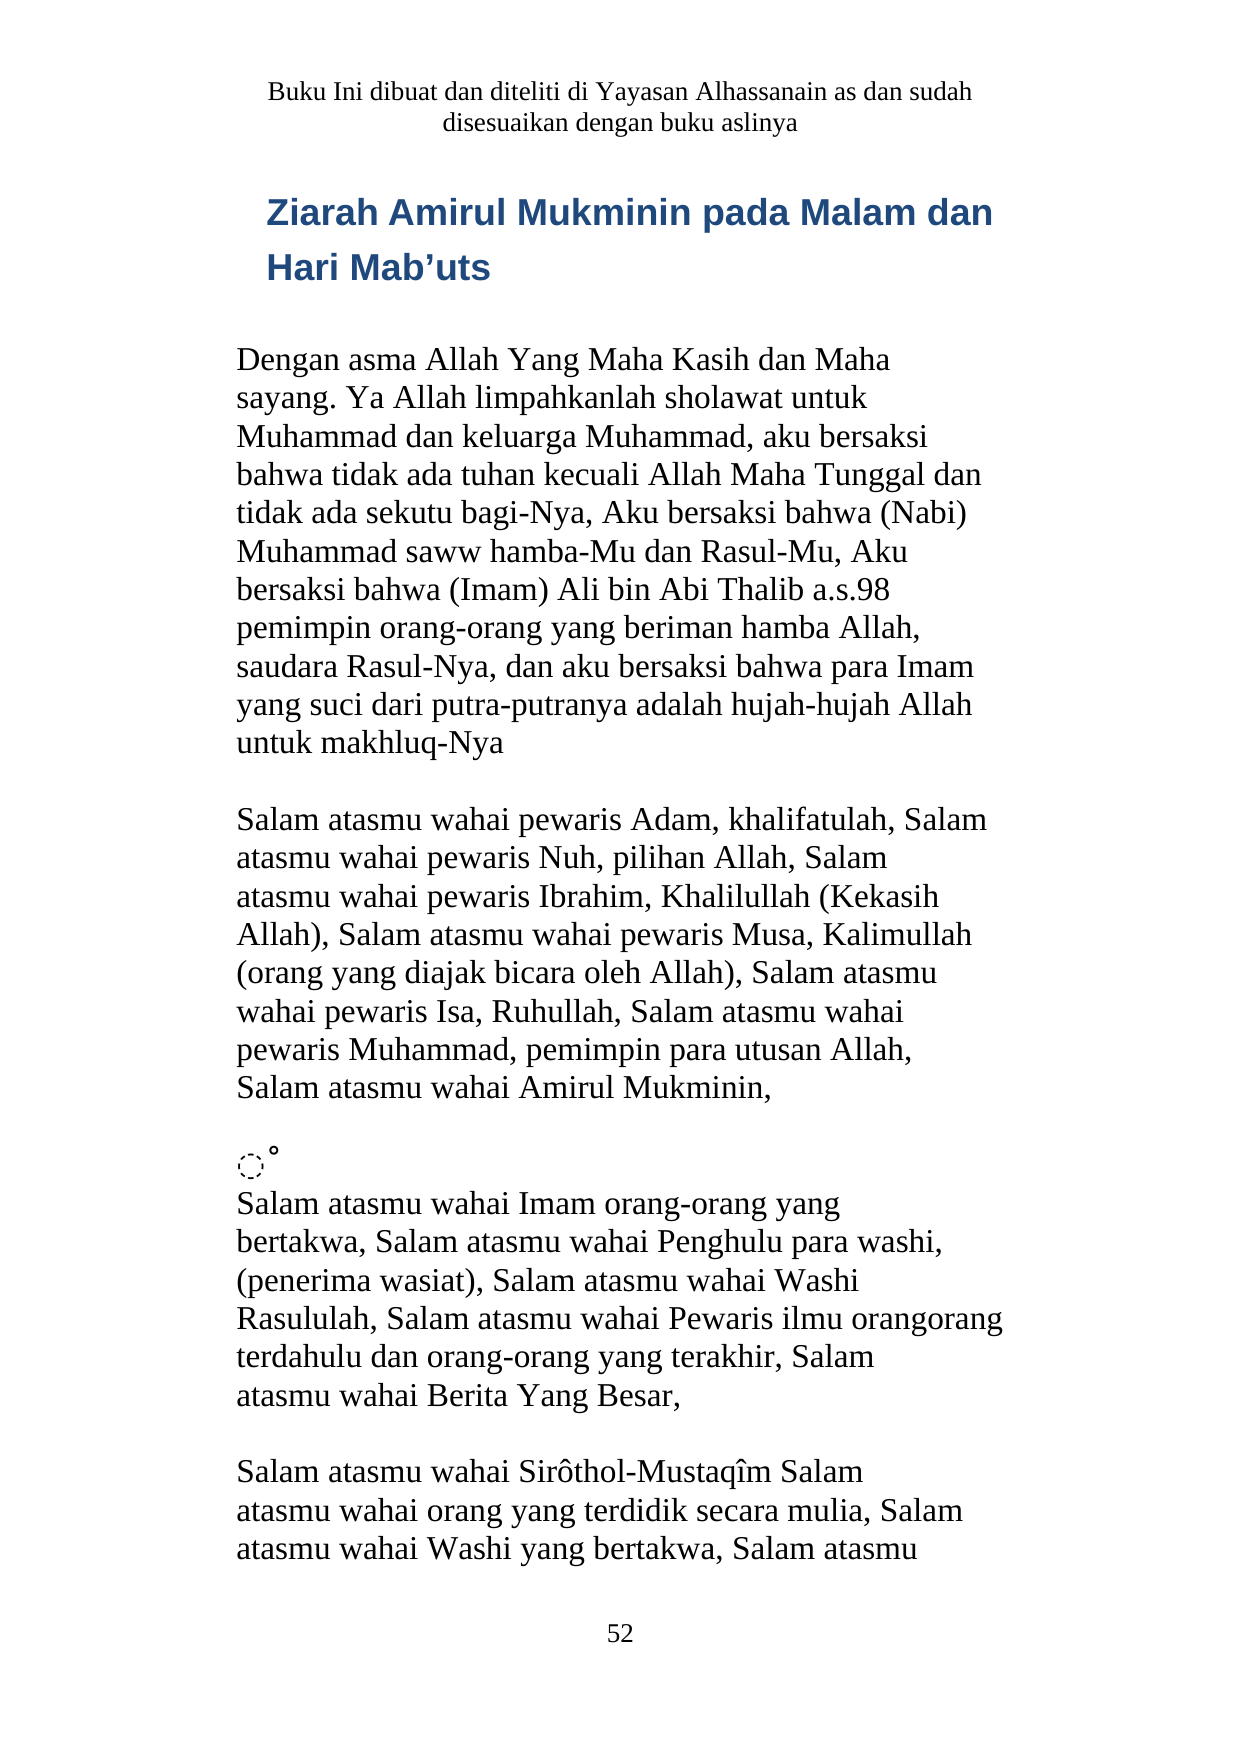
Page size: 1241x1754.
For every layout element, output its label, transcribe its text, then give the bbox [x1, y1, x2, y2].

text tidak ada sekutu bagi-Nya, Aku bersaksi bahwa (Nabi) [236, 493, 1004, 531]
text atasmu wahai pewaris Nuh, pilihan Allah, Salam [236, 838, 1004, 876]
text Dengan asma Allah Yang Maha Kasih dan Maha [236, 339, 1004, 378]
text ْ [236, 1144, 1004, 1183]
text bersaksi bahwa (Imam) Ali bin Abi Thalib a.s.98 [236, 569, 1004, 608]
text saudara Rasul-Nya, dan aku bersaksi bahwa para Imam [236, 646, 1004, 684]
text atasmu wahai Washi yang bertakwa, Salam atasmu [236, 1528, 1004, 1566]
subtitle Hari Mab’uts [236, 245, 1004, 288]
text Muhammad saww hamba-Mu dan Rasul-Mu, Aku [236, 531, 1004, 569]
text Salam atasmu wahai Amirul Mukminin, [236, 1068, 1004, 1106]
text Muhammad dan keluarga Muhammad, aku bersaksi [236, 416, 1004, 454]
text pewaris Muhammad, pemimpin para utusan Allah, [236, 1029, 1004, 1068]
text (penerima wasiat), Salam atasmu wahai Washi [236, 1260, 1004, 1298]
text pemimpin orang-orang yang beriman hamba Allah, [236, 608, 1004, 646]
text atasmu wahai Berita Yang Besar, [236, 1375, 1004, 1413]
text bahwa tidak ada tuhan kecuali Allah Maha Tunggal dan [236, 454, 1004, 493]
text Allah), Salam atasmu wahai pewaris Musa, Kalimullah [236, 914, 1004, 953]
text atasmu wahai orang yang terdidik secara mulia, Salam [236, 1490, 1004, 1528]
text (orang yang diajak bicara oleh Allah), Salam atasmu [236, 953, 1004, 991]
text Salam atasmu wahai pewaris Adam, khalifatulah, Salam [236, 799, 1004, 838]
text untuk makhluq-Nya [236, 723, 1004, 761]
text wahai pewaris Isa, Ruhullah, Salam atasmu wahai [236, 991, 1004, 1029]
text sayang. Ya Allah limpahkanlah sholawat untuk [236, 378, 1004, 416]
text atasmu wahai pewaris Ibrahim, Khalilullah (Kekasih [236, 876, 1004, 914]
text Salam atasmu wahai Imam orang-orang yang [236, 1183, 1004, 1221]
text bertakwa, Salam atasmu wahai Penghulu para washi, [236, 1221, 1004, 1260]
text Rasululah, Salam atasmu wahai Pewaris ilmu orangorang terdahulu dan orang-orang yang terakhir, Salam [236, 1298, 1004, 1375]
subtitle Ziarah Amirul Mukminin pada Malam dan [236, 190, 1004, 233]
text yang suci dari putra-putranya adalah hujah-hujah Allah [236, 684, 1004, 723]
text Salam atasmu wahai Sirôthol-Mustaqîm Salam [236, 1451, 1004, 1490]
